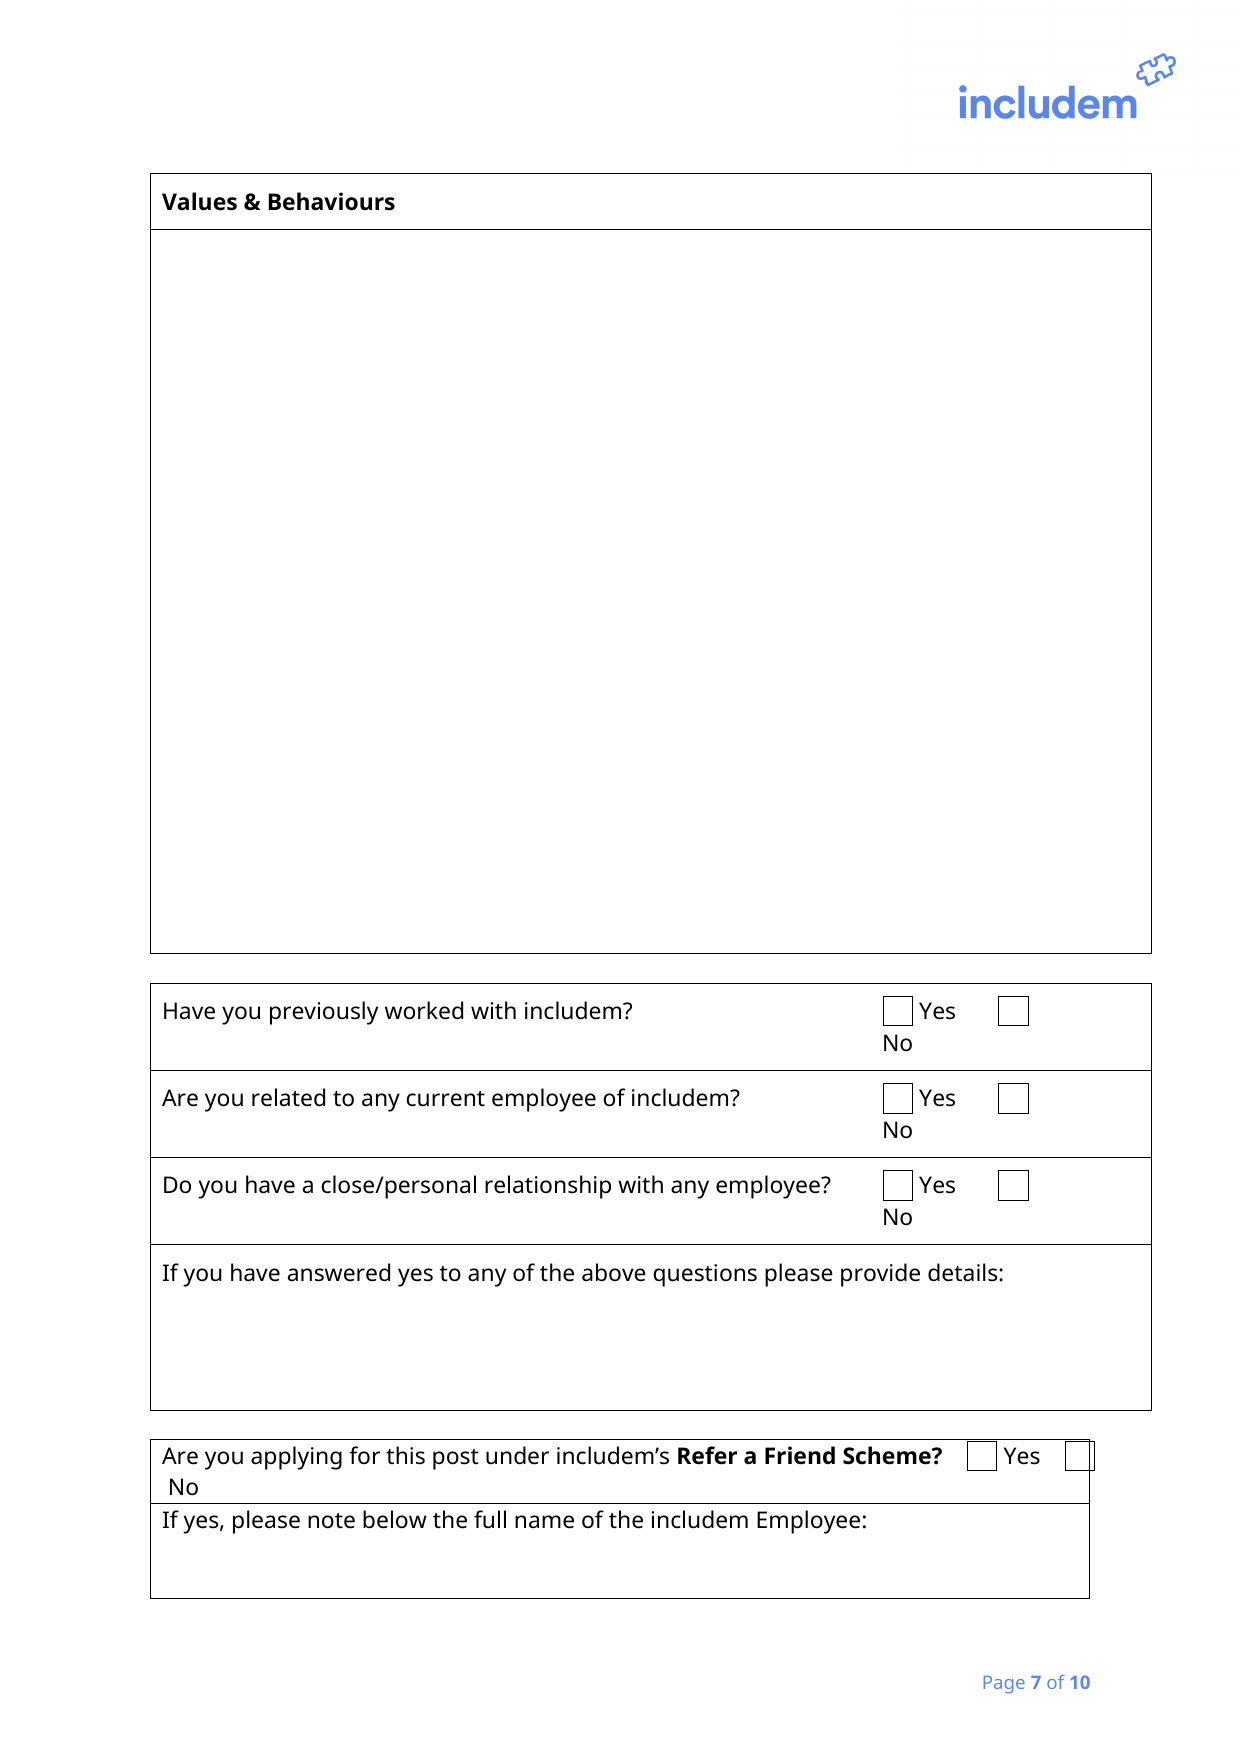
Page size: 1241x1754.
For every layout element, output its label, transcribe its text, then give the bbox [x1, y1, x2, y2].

table_header Are you applying for this post under includem’s Refer a Friend Scheme? Yes No [151, 1440, 1089, 1503]
table_cell Yes No [871, 1071, 1151, 1157]
picture [894, 0, 1241, 173]
table_cell Do you have a close/personal relationship with any employee? [151, 1158, 871, 1244]
table_header Have you previously worked with includem? [151, 984, 871, 1069]
table_header Values & Behaviours [151, 174, 1151, 229]
table_cell [151, 230, 1151, 953]
table_cell If yes, please note below the full name of the includem Employee: [151, 1504, 1089, 1597]
table_cell If you have answered yes to any of the above questions please provide details: [151, 1245, 1151, 1409]
table_cell Are you related to any current employee of includem? [151, 1071, 871, 1157]
table_header Yes No [871, 984, 1151, 1069]
table_cell Yes No [871, 1158, 1151, 1244]
